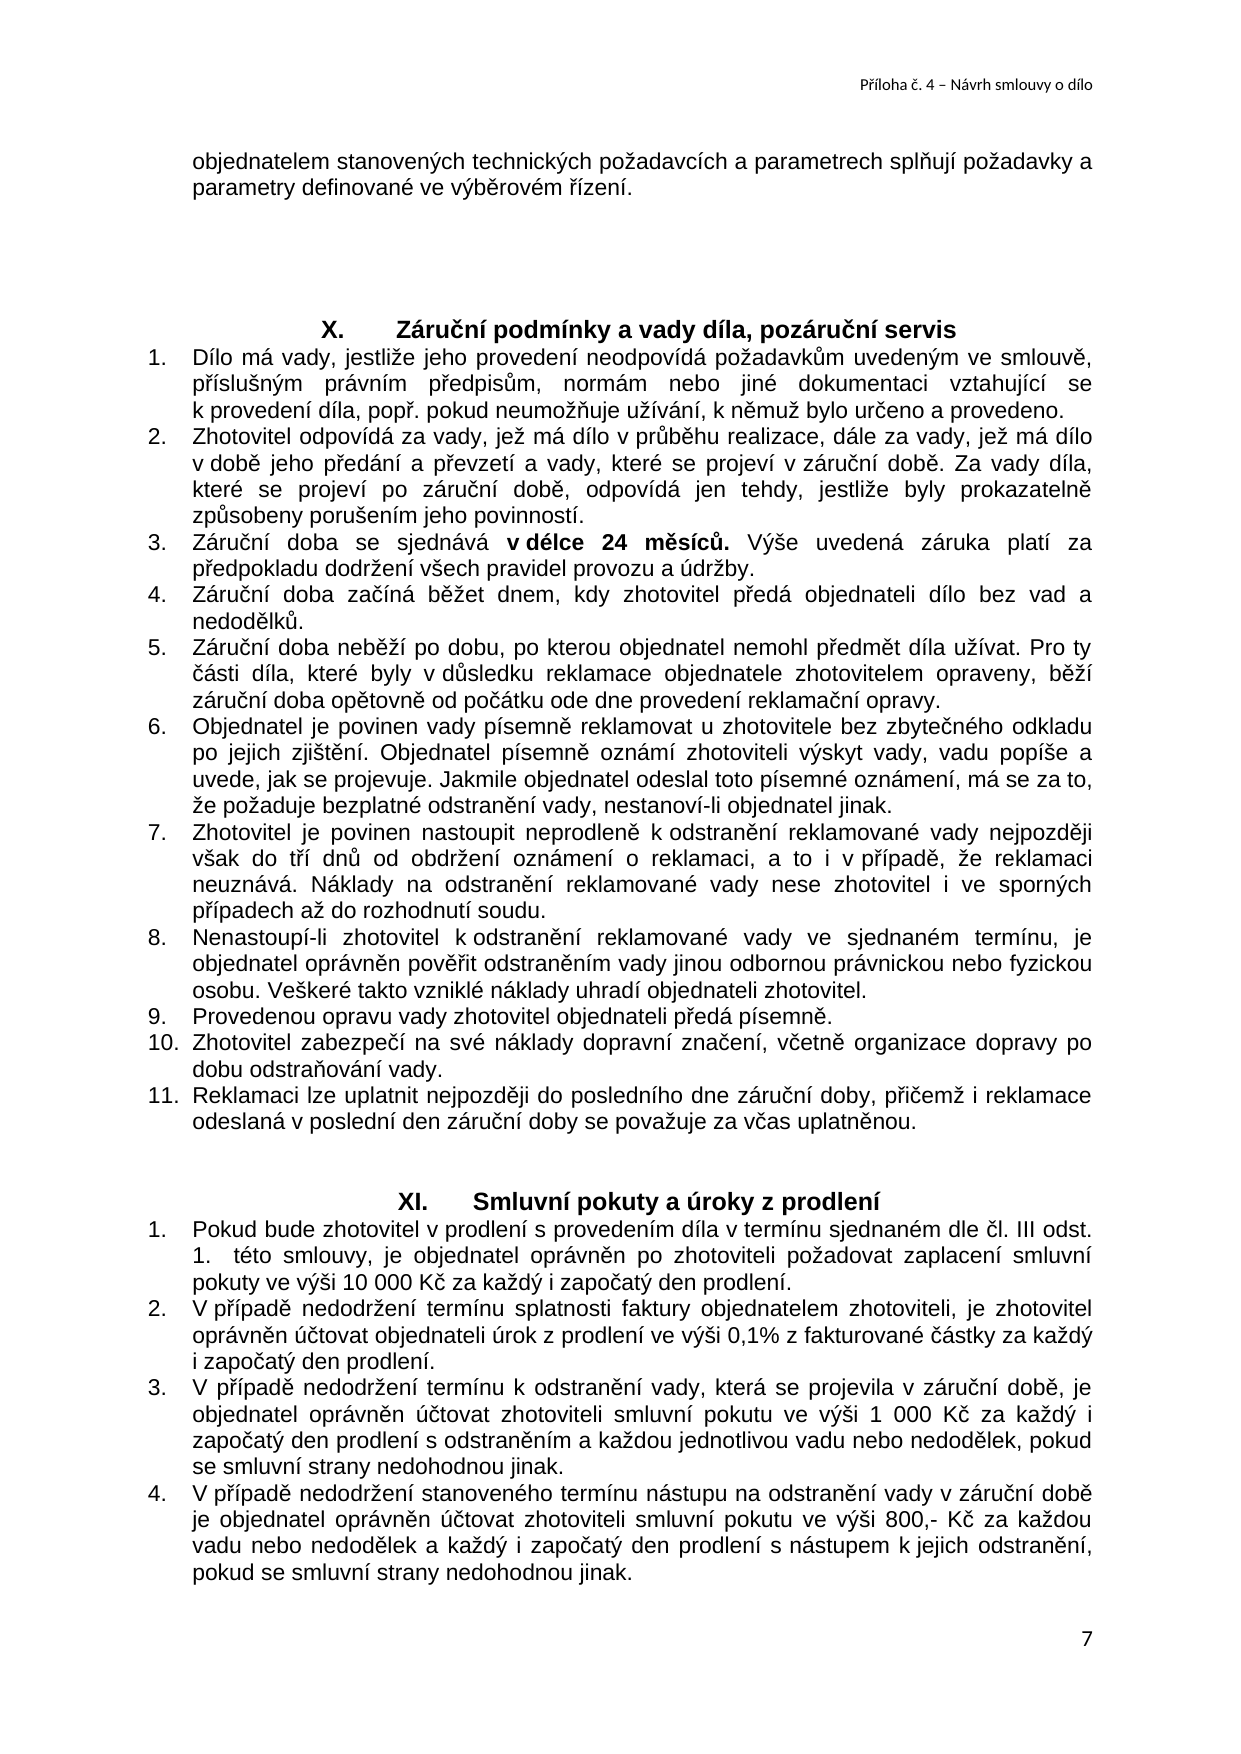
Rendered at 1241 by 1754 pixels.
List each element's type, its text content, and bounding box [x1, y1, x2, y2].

list V případě nedodržení termínu k odstranění vady, která se projevila v záruční době, je objednatel oprávněn účtovat zhotoviteli smluvní pokutu ve výši 1 000 Kč za každý i započatý den prodlení s odstraněním a každou jednotlivou vadu nebo nedodělek, pokud se smluvní strany nedohodnou jinak. [148, 1374, 1093, 1480]
list Smluvní pokuty a úroky z prodlení [185, 1187, 1093, 1216]
list Pokud bude zhotovitel v prodlení s provedením díla v termínu sjednaném dle čl. III odst. 1. této smlouvy, je objednatel oprávněn po zhotoviteli požadovat zaplacení smluvní pokuty ve výši 10 000 Kč za každý i započatý den prodlení. [148, 1216, 1093, 1295]
list Zhotovitel odpovídá za vady, jež má dílo v průběhu realizace, dále za vady, jež má dílo v době jeho předání a převzetí a vady, které se projeví v záruční době. Za vady díla, které se projeví po záruční době, odpovídá jen tehdy, jestliže byly prokazatelně způsobeny porušením jeho povinností. [148, 423, 1093, 528]
list Provedenou opravu vady zhotovitel objednateli předá písemně. [148, 1003, 1093, 1029]
list Záruční doba neběží po dobu, po kterou objednatel nemohl předmět díla užívat. Pro ty části díla, které byly v důsledku reklamace objednatele zhotovitelem opraveny, běží záruční doba opětovně od počátku ode dne provedení reklamační opravy. [148, 634, 1093, 713]
list Záruční doba se sjednává v délce 24 měsíců. Výše uvedená záruka platí za předpokladu dodržení všech pravidel provozu a údržby. [148, 528, 1093, 581]
list Nenastoupí-li zhotovitel k odstranění reklamované vady ve sjednaném termínu, je objednatel oprávněn pověřit odstraněním vady jinou odbornou právnickou nebo fyzickou osobu. Veškeré takto vzniklé náklady uhradí objednateli zhotovitel. [148, 924, 1093, 1003]
list Zhotovitel zabezpečí na své náklady dopravní značení, včetně organizace dopravy po dobu odstraňování vady. [148, 1029, 1093, 1082]
list Reklamaci lze uplatnit nejpozději do posledního dne záruční doby, přičemž i reklamace odeslaná v poslední den záruční doby se považuje za včas uplatněnou. [148, 1082, 1093, 1135]
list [148, 148, 1093, 200]
list V případě nedodržení stanoveného termínu nástupu na odstranění vady v záruční době je objednatel oprávněn účtovat zhotoviteli smluvní pokutu ve výši 800,- Kč za každou vadu nebo nedodělek a každý i započatý den prodlení s nástupem k jejich odstranění, pokud se smluvní strany nedohodnou jinak. [148, 1480, 1093, 1585]
list Objednatel je povinen vady písemně reklamovat u zhotovitele bez zbytečného odkladu po jejich zjištění. Objednatel písemně oznámí zhotoviteli výskyt vady, vadu popíše a uvede, jak se projevuje. Jakmile objednatel odeslal toto písemné oznámení, má se za to, že požaduje bezplatné odstranění vady, nestanoví-li objednatel jinak. [148, 713, 1093, 818]
list Dílo má vady, jestliže jeho provedení neodpovídá požadavkům uvedeným ve smlouvě, příslušným právním předpisům, normám nebo jiné dokumentaci vztahující se k provedení díla, popř. pokud neumožňuje užívání, k němuž bylo určeno a provedeno. [148, 344, 1093, 423]
list Záruční podmínky a vady díla, pozáruční servis [185, 315, 1093, 344]
list Záruční doba začíná běžet dnem, kdy zhotovitel předá objednateli dílo bez vad a nedodělků. [148, 581, 1093, 634]
list Zhotovitel je povinen nastoupit neprodleně k odstranění reklamované vady nejpozději však do tří dnů od obdržení oznámení o reklamaci, a to i v případě, že reklamaci neuznává. Náklady na odstranění reklamované vady nese zhotovitel i ve sporných případech až do rozhodnutí soudu. [148, 818, 1093, 924]
list V případě nedodržení termínu splatnosti faktury objednatelem zhotoviteli, je zhotovitel oprávněn účtovat objednateli úrok z prodlení ve výši 0,1% z fakturované částky za každý i započatý den prodlení. [148, 1295, 1093, 1374]
